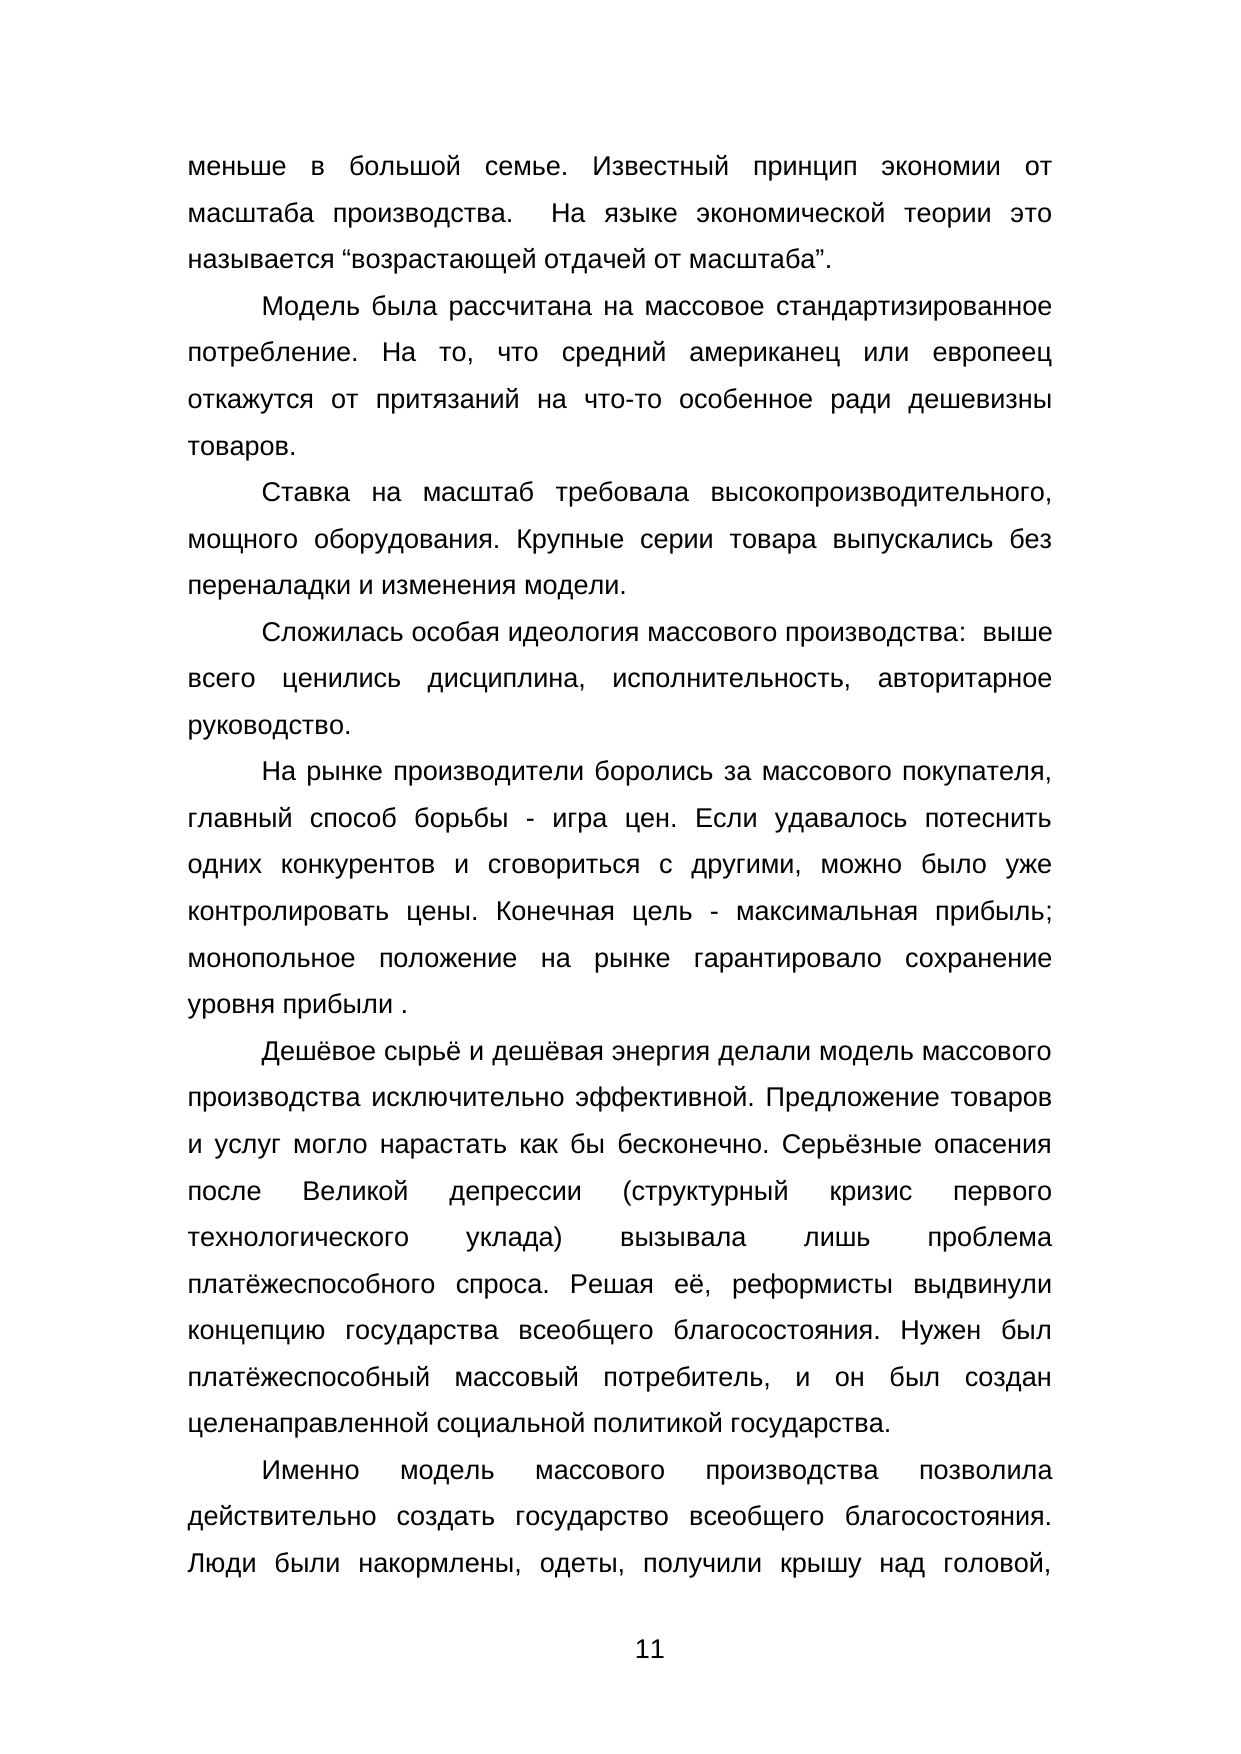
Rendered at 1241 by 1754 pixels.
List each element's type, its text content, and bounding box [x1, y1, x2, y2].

list Дешёвое сырьё и дешёвая энергия делали модель массового производства исключительно эффективной. Предложение товаров и услуг могло нарастать как бы бесконечно. Серьёзные опасения после Великой депрессии (структурный кризис первого технологического уклада) вызывала лишь проблема платёжеспособного спроса. Решая её, реформисты выдвинули концепцию государства всеобщего благосостояния. Нужен был платёжеспособный массовый потребитель, и он был создан целенаправленной социальной политикой государства. [187, 1035, 1053, 1438]
list Сложилась особая идеология массового производства: выше всего ценились дисциплина, исполнительность, авторитарное руководство. [187, 616, 1053, 740]
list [187, 1454, 1053, 1578]
list На рынке производители боролись за массового покупателя, главный способ борьбы - игра цен. Если удавалось потеснить одних конкурентов и сговориться с другими, можно было уже контролировать цены. Конечная цель - максимальная прибыль; монопольное положение на рынке гарантировало сохранение уровня прибыли . [187, 755, 1053, 1019]
list Модель была рассчитана на массовое стандартизированное потребление. На то, что средний американец или европеец откажутся от притязаний на что-то особенное ради дешевизны товаров. [187, 290, 1053, 460]
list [187, 150, 1053, 274]
list Ставка на масштаб требовала высокопроизводительного, мощного оборудования. Крупные серии товара выпускались без переналадки и изменения модели. [187, 476, 1053, 600]
